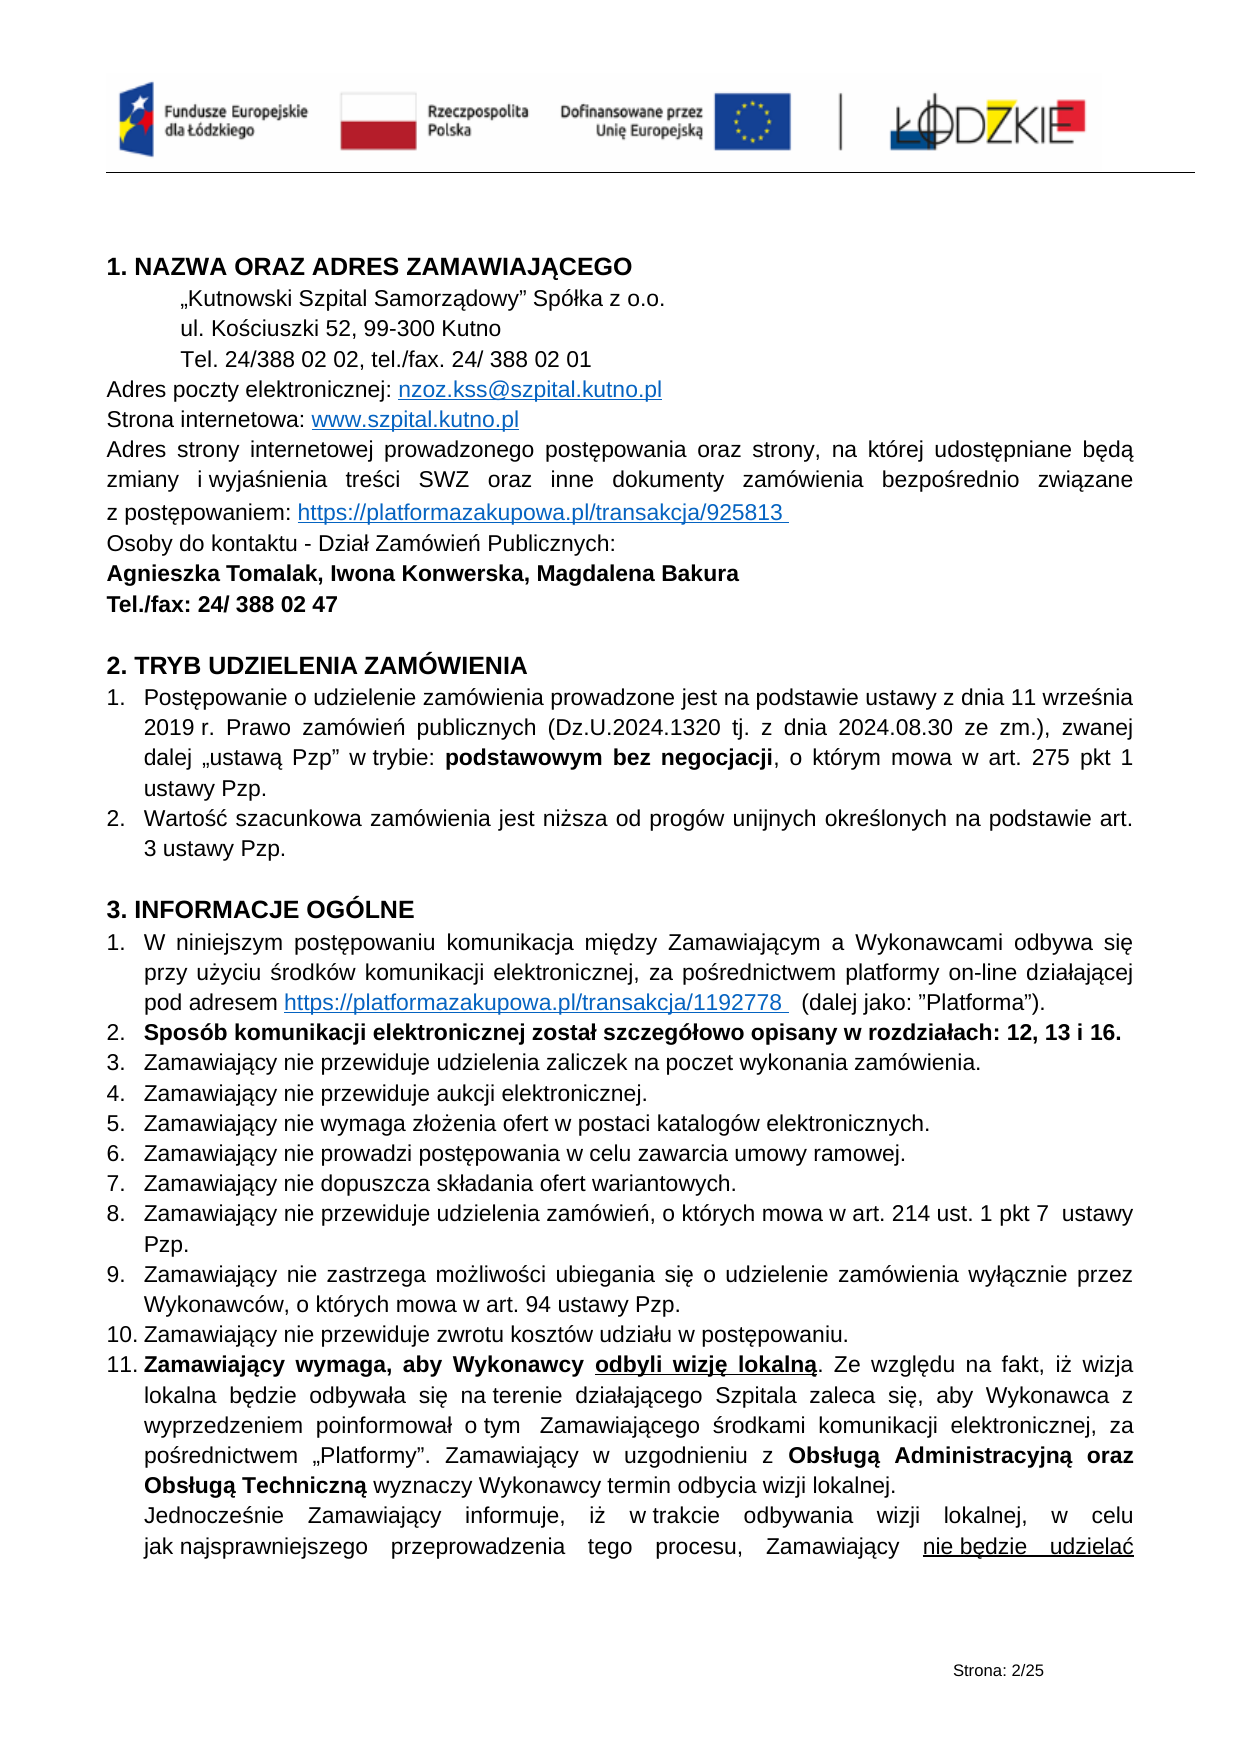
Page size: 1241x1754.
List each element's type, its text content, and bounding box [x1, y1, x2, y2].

list Zamawiający nie wymaga złożenia ofert w postaci katalogów elektronicznych. [106, 1110, 1134, 1136]
list W niniejszym postępowaniu komunikacja między Zamawiającym a Wykonawcami odbywa się przy użyciu środków komunikacji elektronicznej, za pośrednictwem platformy on-line działającej pod adresem https://platformazakupowa.pl/transakcja/ (dalej jako: ”Platforma”). [106, 928, 1134, 1015]
text Osoby do kontaktu - Dział Zamówień Publicznych: [106, 530, 1134, 556]
picture [106, 73, 1102, 171]
text ul. Kościuszki 52, 99-300 Kutno [106, 315, 1134, 342]
list Zamawiający nie przewiduje aukcji elektronicznej. [106, 1079, 1134, 1106]
list Postępowanie o udzielenie zamówienia prowadzone jest na podstawie ustawy z dnia 11 września 2019 r. Prawo zamówień publicznych (Dz.U.2024.1320 tj. z dnia 2024.08.30 ze zm.), zwanej dalej „ustawą Pzp” w trybie: podstawowym bez negocjacji, o którym mowa w art. 275 pkt 1 ustawy Pzp. [106, 684, 1134, 801]
list Sposób komunikacji elektronicznej został szczegółowo opisany w rozdziałach: 12, 13 i 16. [106, 1019, 1134, 1045]
text 1. Nazwa oraz adres Zamawiającego [106, 252, 1134, 281]
text Tel. 24/388 02 02, tel./fax. 24/ 388 02 01 [106, 346, 1134, 372]
list Zamawiający nie prowadzi postępowania w celu zawarcia umowy ramowej. [106, 1140, 1134, 1166]
text Adres strony internetowej prowadzonego postępowania oraz strony, na której udostępniane będą zmiany i wyjaśnienia treści SWZ oraz inne dokumenty zamówienia bezpośrednio związane z postępowaniem: https://platformazakupowa.pl/transakcja/925813 [106, 436, 1134, 526]
list Zamawiający nie zastrzega możliwości ubiegania się o udzielenie zamówienia wyłącznie przez Wykonawców, o których mowa w art. 94 ustawy Pzp. [106, 1261, 1134, 1317]
list Wartość szacunkowa zamówienia jest niższa od progów unijnych określonych na podstawie art. 3 ustawy Pzp. [106, 805, 1134, 861]
text Strona internetowa: www.szpital.kutno.pl [106, 406, 1134, 432]
list Zamawiający nie dopuszcza składania ofert wariantowych. [106, 1170, 1134, 1196]
subtitle 2. Tryb udzielenia zamówienia [106, 651, 1134, 680]
text 3. informacje ogólne [106, 895, 1134, 924]
text Adres poczty elektronicznej: nzoz.kss@szpital.kutno.pl [106, 376, 1134, 402]
subtitle Agnieszka Tomalak, Iwona Konwerska, Magdalena Bakura [106, 560, 1134, 587]
list Zamawiający nie przewiduje udzielenia zaliczek na poczet wykonania zamówienia. [106, 1049, 1134, 1076]
list Zamawiający nie przewiduje zwrotu kosztów udziału w postępowaniu. [106, 1321, 1134, 1347]
text „Kutnowski Szpital Samorządowy” Spółka z o.o. [106, 285, 1134, 312]
list Zamawiający nie przewiduje udzielenia zamówień, o których mowa w art. 214 ust. 1 pkt 7 ustawy Pzp. [106, 1200, 1134, 1257]
list Zamawiający wymaga, aby Wykonawcy odbyli wizję lokalną. Ze względu na fakt, iż wizja lokalna będzie odbywała się na terenie działającego Szpitala zaleca się, aby Wykonawca z wyprzedzeniem poinformował o tym Zamawiającego środkami komunikacji elektronicznej, za pośrednictwem „Platformy”. Zamawiający w uzgodnieniu z Obsługą Administracyjną oraz Obsługą Techniczną wyznaczy Wykonawcy termin odbycia wizji lokalnej. [106, 1351, 1134, 1498]
subtitle Tel./fax: 24/ 388 02 47 [106, 591, 1134, 617]
